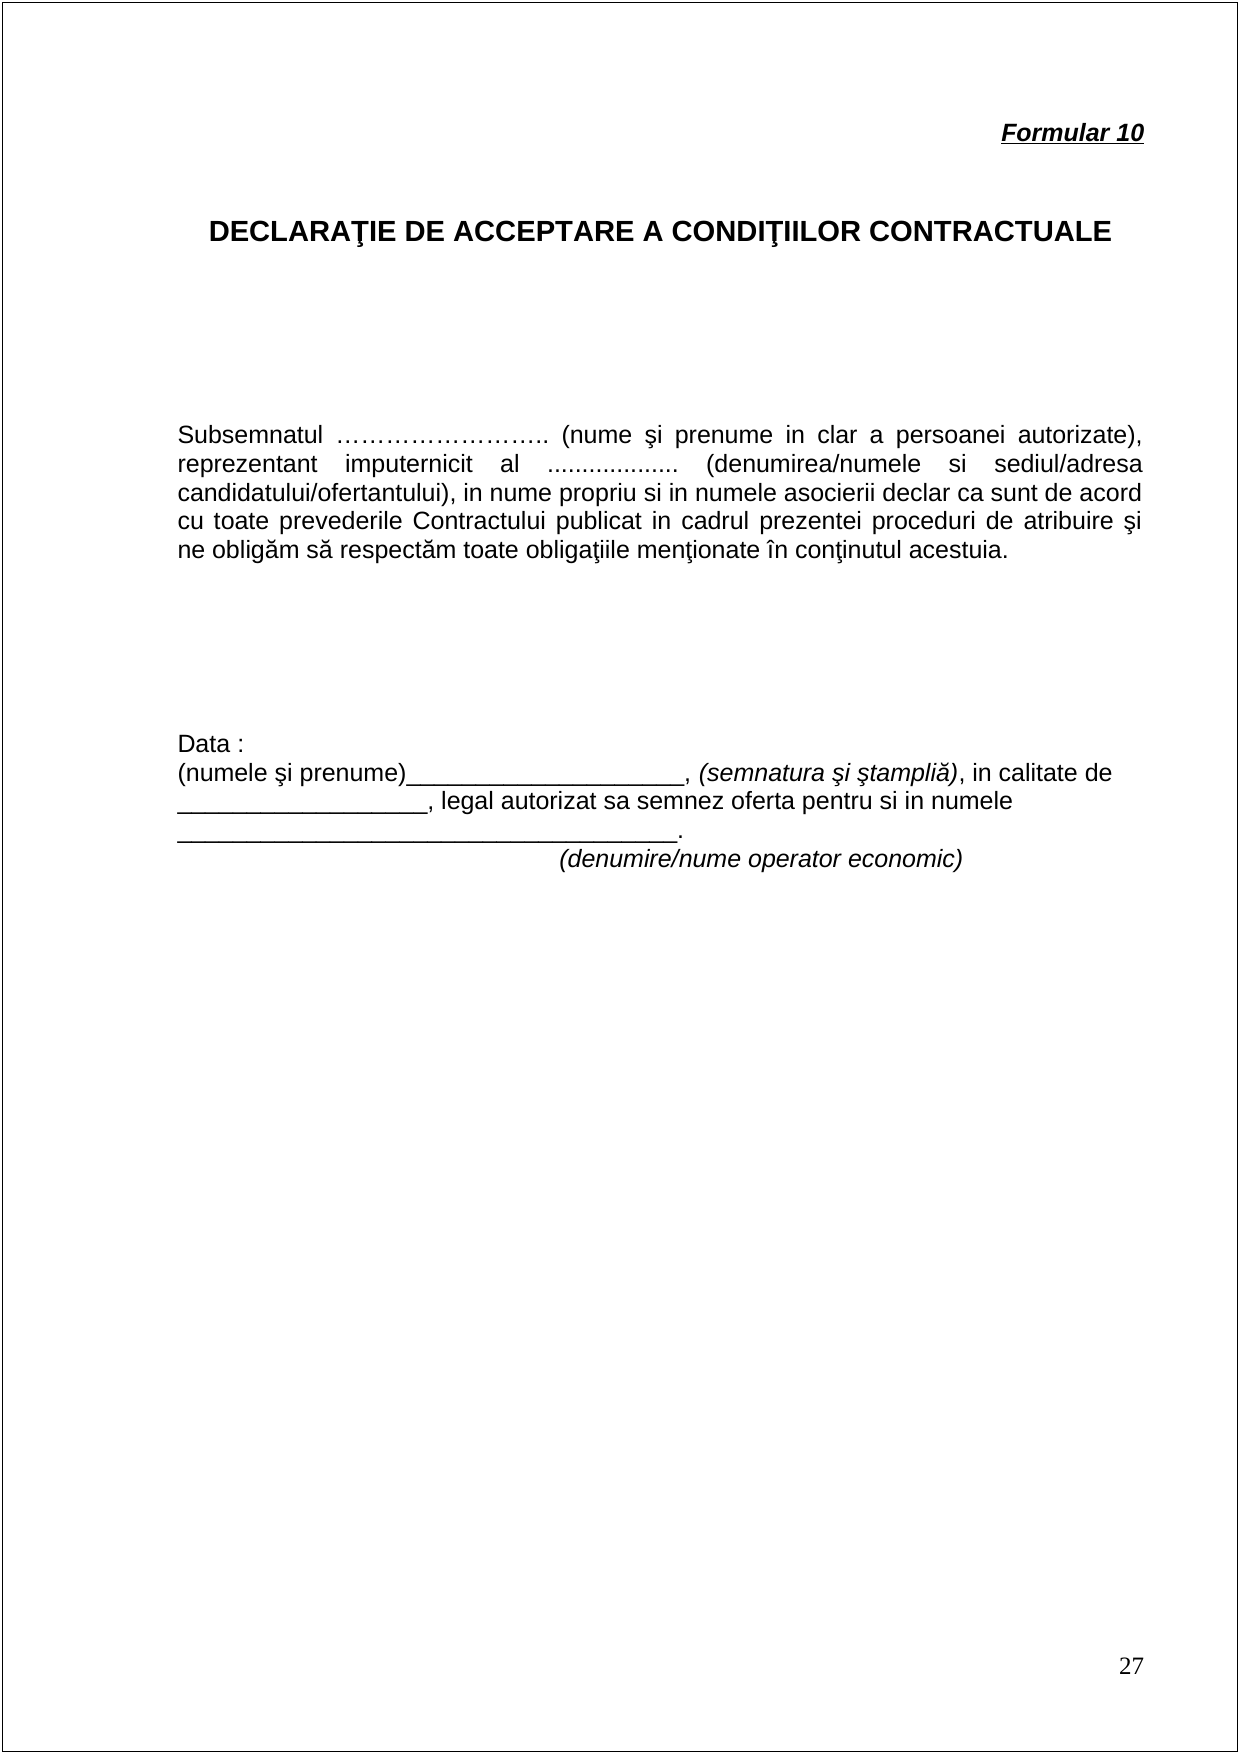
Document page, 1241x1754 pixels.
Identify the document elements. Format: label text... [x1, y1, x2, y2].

text Data : [177, 729, 1144, 757]
text Formular 10 [702, 118, 1144, 147]
text (numele şi prenume)____________________, (semnatura şi ştampliă), in calitate de __________________, legal autorizat sa semnez oferta pentru si in numele ____________________________________. [177, 757, 1144, 844]
text Subsemnatul …………………….. (nume şi prenume in clar a persoanei autorizate), reprezentant imputernicit al ................... (denumirea/numele si sediul/adresa candidatului/ofertantului), in nume propriu si in numele asocierii declar ca sunt de acord cu toate prevederile Contractului publicat in cadrul prezentei proceduri de atribuire şi ne obligăm să respectăm toate obligaţiile menţionate în conţinutul acestuia. [177, 420, 1144, 564]
text Declaraţie de acceptare a condiţiilor contractuale [177, 214, 1144, 247]
text (denumire/nume operator economic) [177, 844, 1144, 872]
